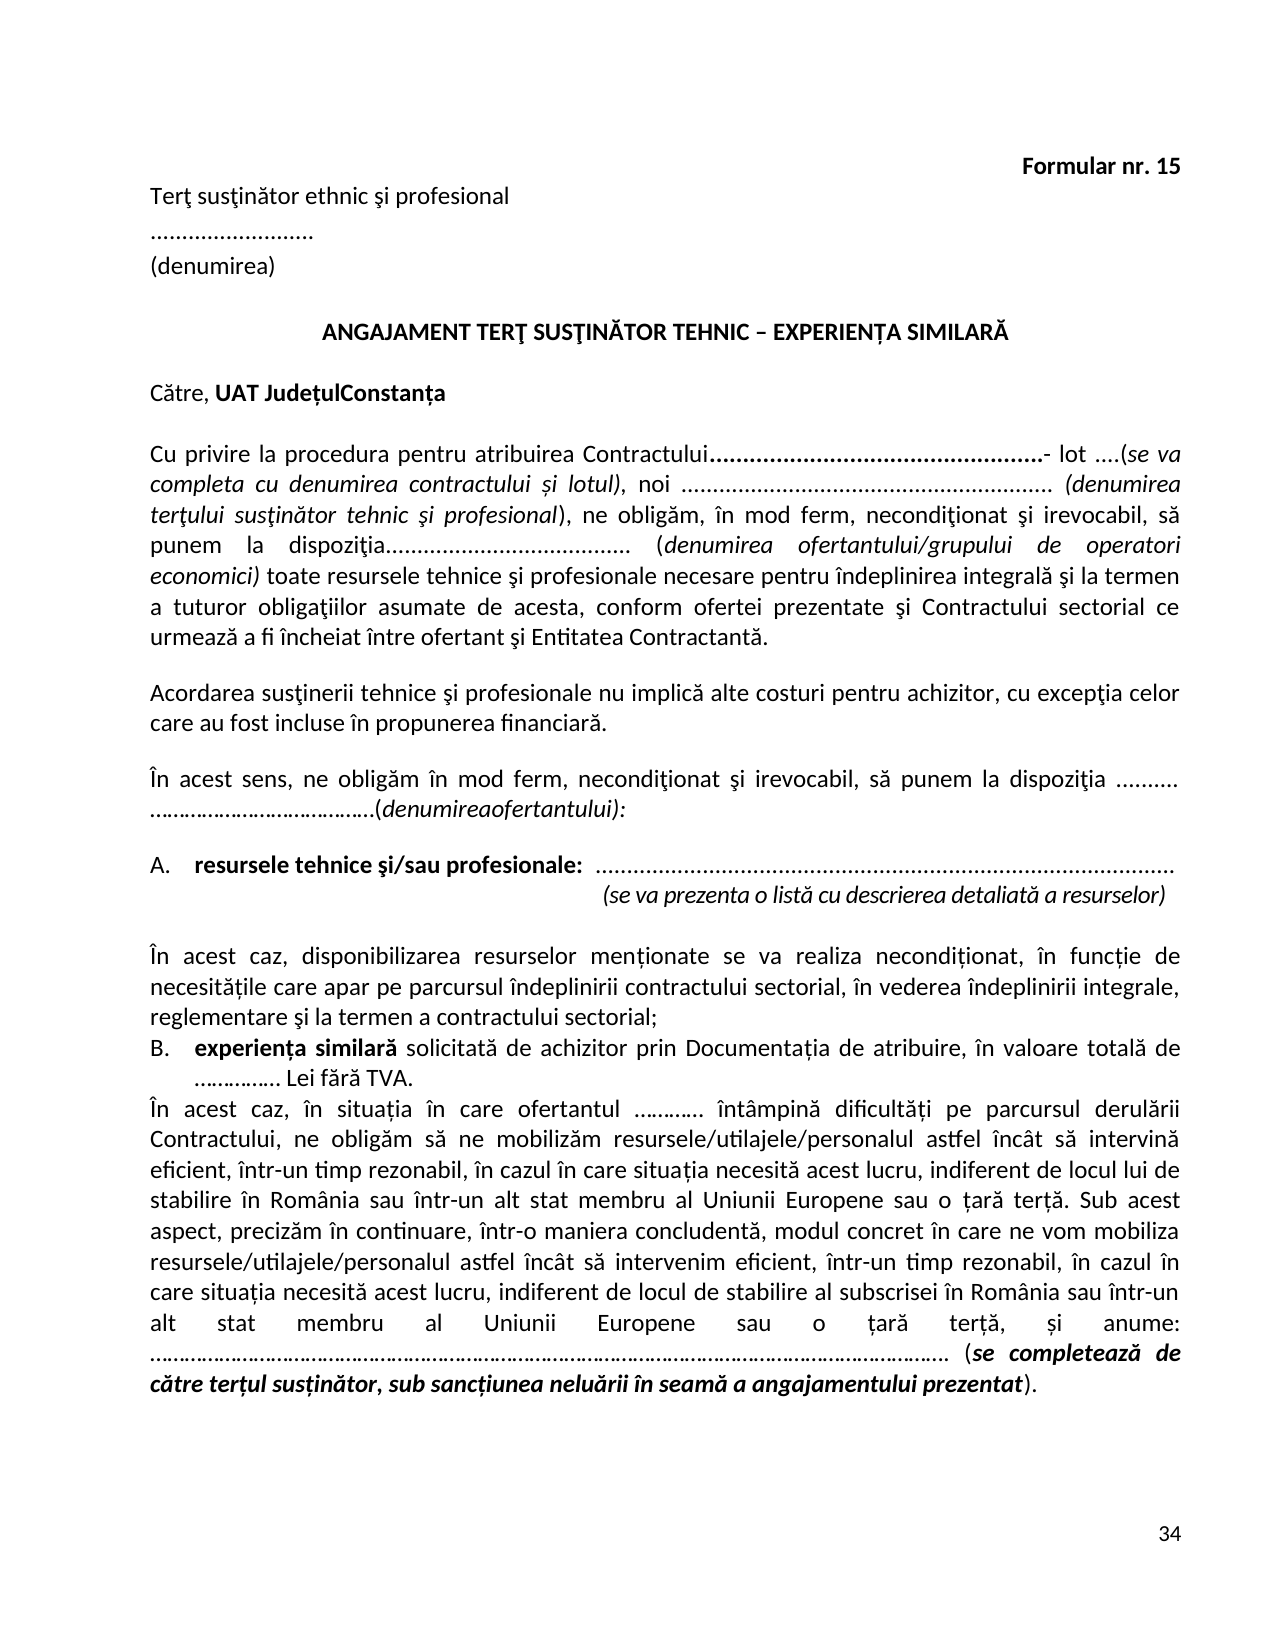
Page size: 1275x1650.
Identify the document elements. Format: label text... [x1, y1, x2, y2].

text Terţ susţinător ethnic şi profesional [150, 181, 1181, 211]
list resursele tehnice şi/sau profesionale: ............................................................................................ [150, 849, 1181, 879]
text Acordarea susţinerii tehnice şi profesionale nu implică alte costuri pentru achizitor, cu excepţia celor care au fost incluse în propunerea financiară. [150, 677, 1181, 738]
text În acest caz, disponibilizarea resurselor menționate se va realiza necondiționat, în funcție de necesitățile care apar pe parcursul îndeplinirii contractului sectorial, în vederea îndeplinirii integrale, reglementare şi la termen a contractului sectorial; [150, 940, 1181, 1032]
text Formular nr. 15 [150, 150, 1181, 181]
text Către, UAT JudețulConstanţa [150, 377, 1181, 408]
text ANGAJAMENT TERŢ SUSŢINĂTOR TEHNIC – EXPERIENȚA SIMILARĂ [150, 316, 1181, 347]
list (se va prezenta o listă cu descrierea detaliată a resurselor) [225, 879, 1181, 910]
text Cu privire la procedura pentru atribuirea Contractului..................................................- lot ....(se va completa cu denumirea contractului și lotul), noi ........................................................... (denumirea terţului susţinător tehnic şi profesional), ne obligăm, în mod ferm, necondiţionat şi irevocabil, să punem la dispoziţia....................................... (denumirea ofertantului/grupului de operatori economici) toate resursele tehnice şi profesionale necesare pentru îndeplinirea integrală şi la termen a tuturor obligaţiilor asumate de acesta, conform ofertei prezentate şi Contractului sectorial ce urmează a fi încheiat între ofertant şi Entitatea Contractantă. [150, 438, 1181, 652]
text .......................... [150, 216, 1181, 246]
list experiența similară solicitată de achizitor prin Documentația de atribuire, în valoare totală de …………… Lei fără TVA. [150, 1032, 1181, 1093]
text (denumirea) [150, 251, 1181, 281]
text În acest caz, în situația în care ofertantul ………… întâmpină dificultăți pe parcursul derulării Contractului, ne obligăm să ne mobilizăm resursele/utilajele/personalul astfel încât să intervină eficient, într-un timp rezonabil, în cazul în care situația necesită acest lucru, indiferent de locul lui de stabilire în România sau într-un alt stat membru al Uniunii Europene sau o țară terță. Sub acest aspect, precizăm în continuare, într-o maniera concludentă, modul concret în care ne vom mobiliza resursele/utilajele/personalul astfel încât să intervenim eficient, într-un timp rezonabil, în cazul în care situația necesită acest lucru, indiferent de locul de stabilire al subscrisei în România sau într-un alt stat membru al Uniunii Europene sau o țară terță, și anume: …………………………………………………………………………………………………………………………. (se completează de către terțul susținător, sub sancțiunea neluării în seamă a angajamentului prezentat). [150, 1093, 1181, 1398]
text În acest sens, ne obligăm în mod ferm, necondiţionat şi irevocabil, să punem la dispoziţia .......... …………………………………(denumireaofertantului): [150, 763, 1181, 824]
